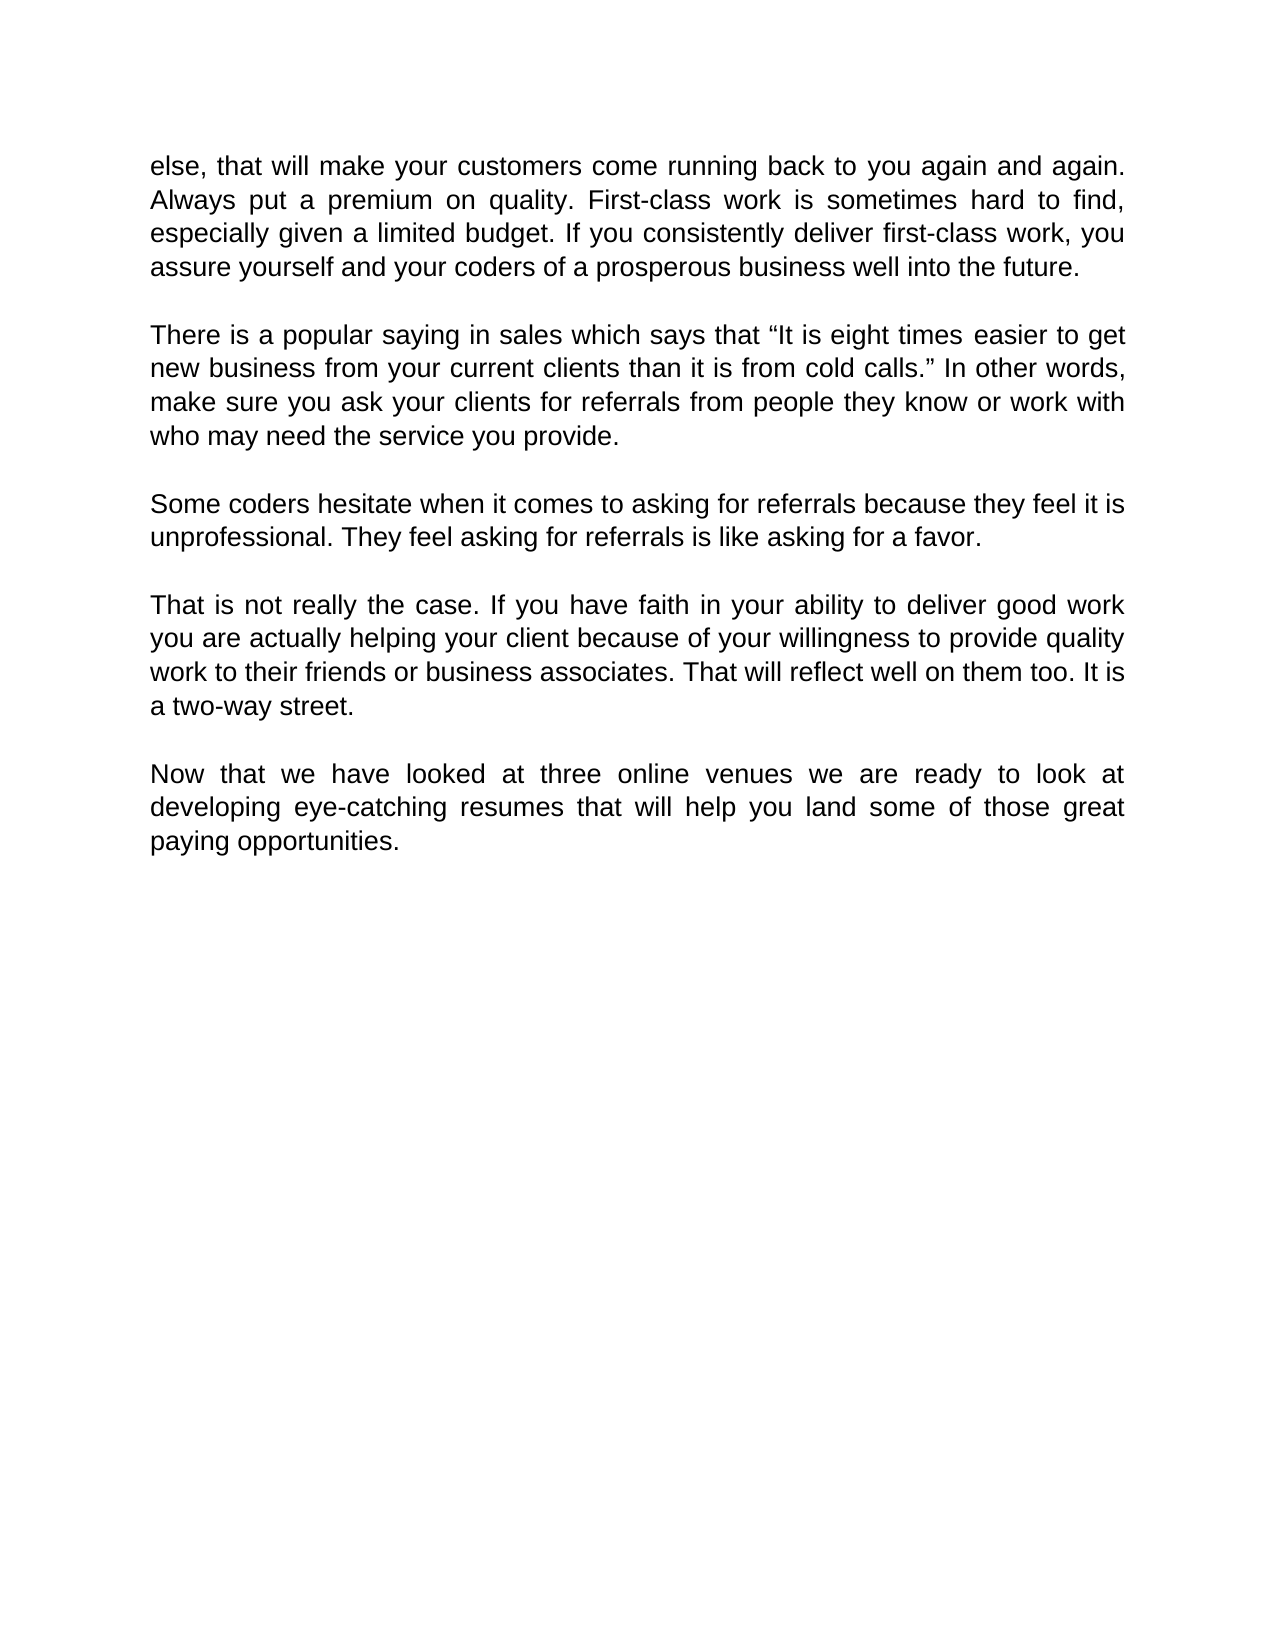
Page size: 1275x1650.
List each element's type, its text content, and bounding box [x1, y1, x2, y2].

text That is not really the case. If you have faith in your ability to deliver good work you are actually helping your client because of your willingness to provide quality work to their friends or business associates. That will reflect well on them too. It is a two-way street. [150, 589, 1126, 721]
text Some coders hesitate when it comes to asking for referrals because they feel it is unprofessional. They feel asking for referrals is like asking for a favor. [150, 488, 1126, 553]
text Now that we have looked at three online venues we are ready to look at developing eye-catching resumes that will help you land some of those great paying opportunities. [150, 758, 1126, 856]
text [150, 150, 1126, 282]
text There is a popular saying in sales which says that “It is eight times easier to get new business from your current clients than it is from cold calls.” In other words, make sure you ask your clients for referrals from people they know or work with who may need the service you provide. [150, 319, 1126, 451]
